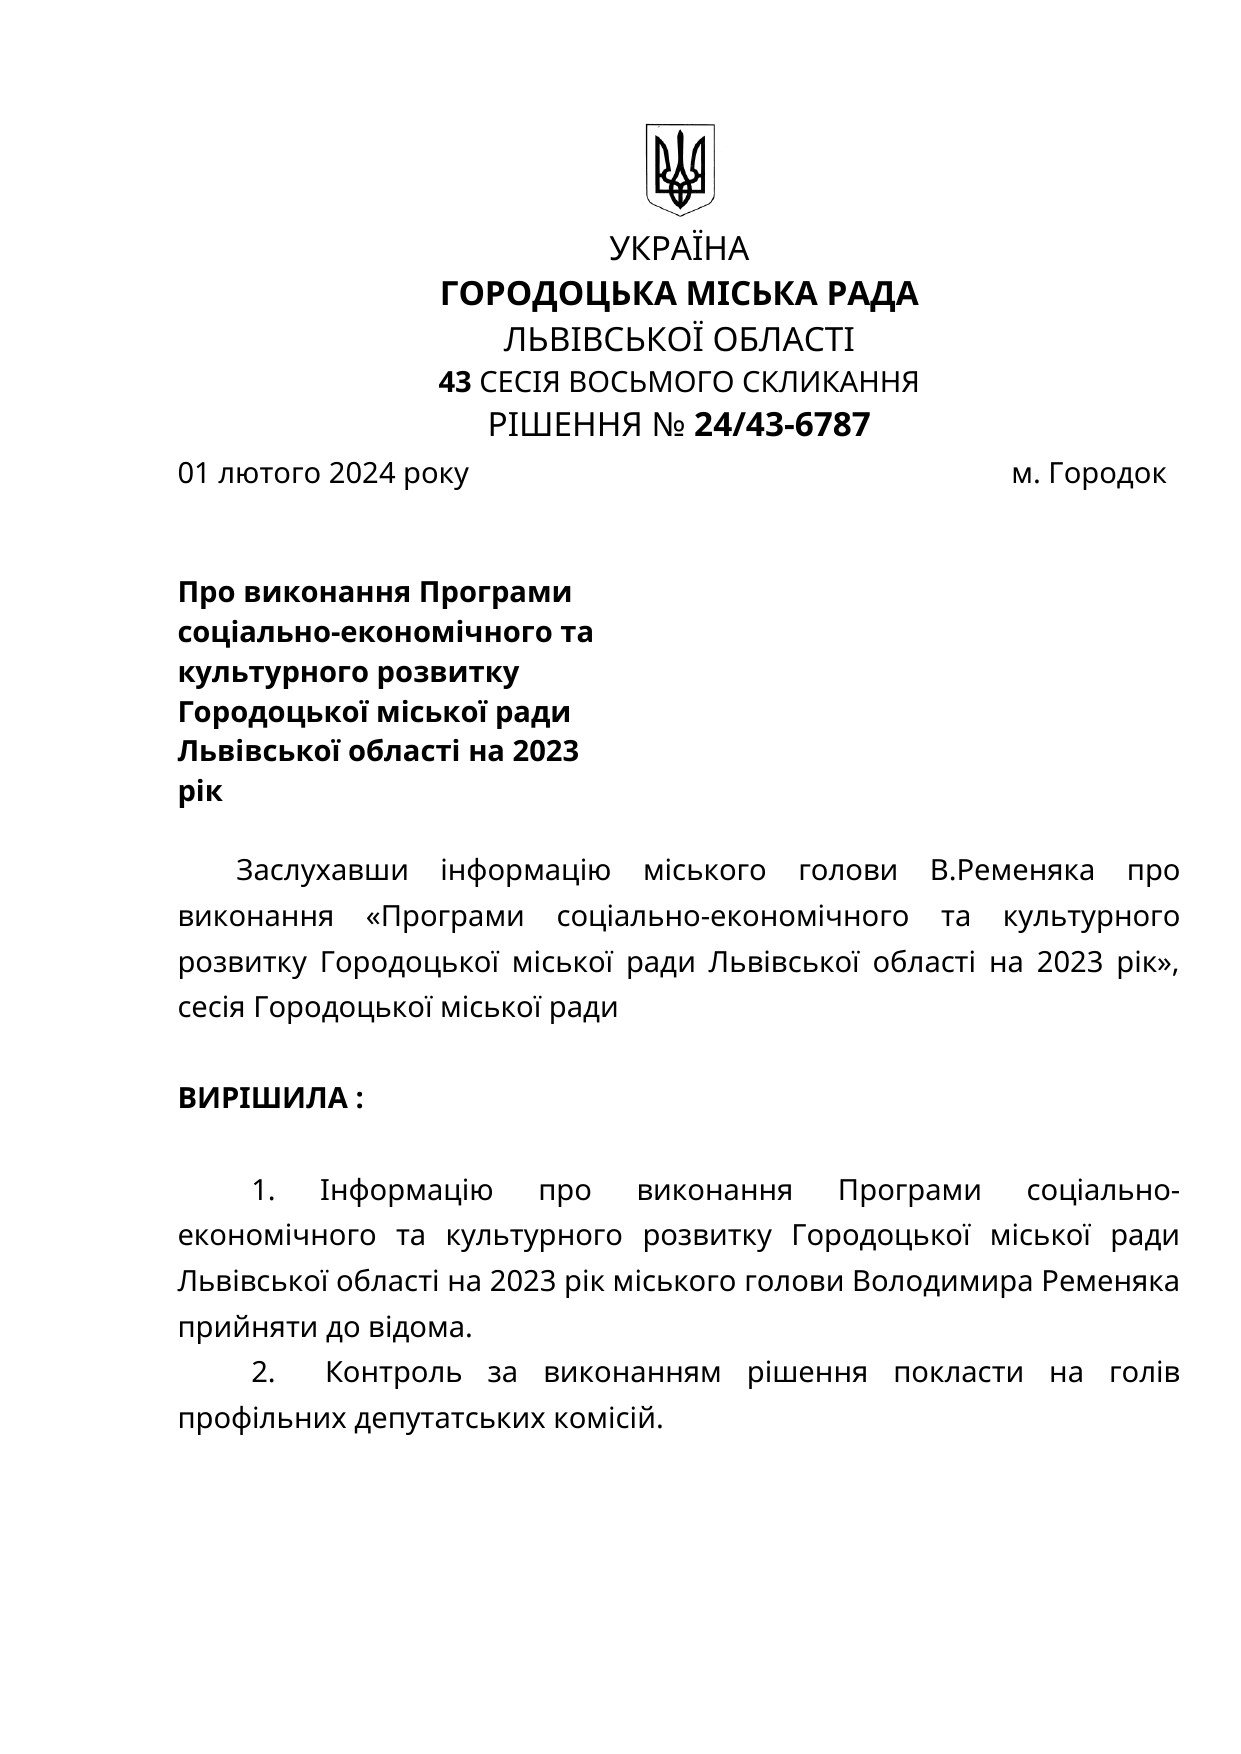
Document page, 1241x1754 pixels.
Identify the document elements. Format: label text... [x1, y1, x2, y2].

text 43 СЕСІЯ ВОСЬМОГО СКЛИКАННЯ [177, 361, 1181, 401]
text Заслухавши інформацію міського голови В.Ременяка про виконання «Програми соціально-економічного та культурного розвитку Городоцької міської ради Львівської області на 2023 рік», сесія Городоцької міської ради [177, 849, 1181, 1026]
text 1. Інформацію про виконання Програми соціально-економічного та культурного розвитку Городоцької міської ради Львівської області на 2023 рік міського голови Володимира Ременяка прийняти до відома. [177, 1169, 1181, 1346]
text ВИРІШИЛА : [177, 1078, 1181, 1117]
text ЛЬВІВСЬКОЇ ОБЛАСТІ [177, 315, 1181, 361]
text УКРАЇНА [177, 224, 1181, 270]
list Контроль за виконанням рішення покласти на голів профільних депутатських комісій. [177, 1351, 1181, 1437]
text РІШЕННЯ № 24/43-6787 [177, 401, 1181, 446]
text Про виконання Програми соціально-економічного та культурного розвитку Городоцької міської ради Львівської області на 2023 рік [177, 572, 620, 810]
text ГОРОДОЦЬКА МІСЬКА РАДА [177, 270, 1181, 315]
text 01 лютого 2024 року м. Городок [177, 453, 1181, 492]
picture [633, 118, 726, 221]
